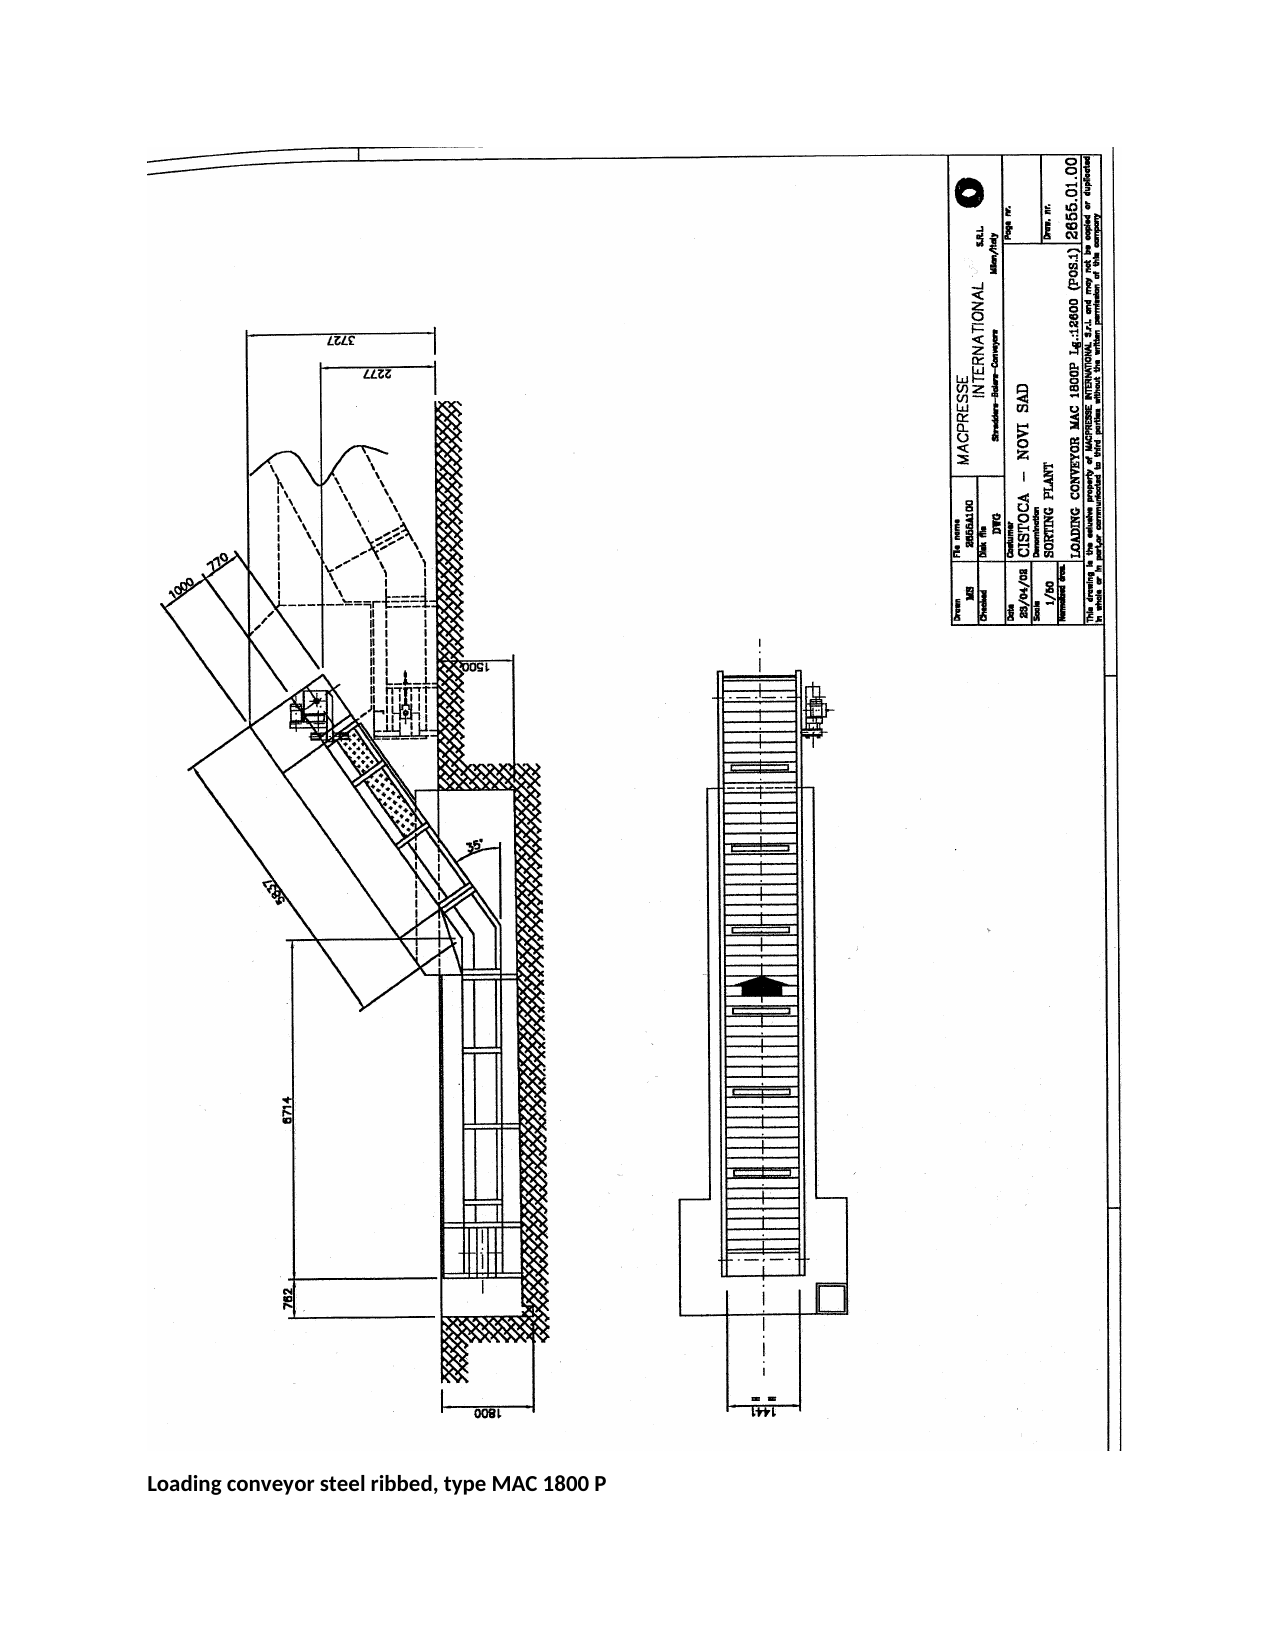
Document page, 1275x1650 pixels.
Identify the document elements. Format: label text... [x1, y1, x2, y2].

picture [147, 147, 1122, 1451]
text Loading conveyor steel ribbed, type MAC 1800 P [147, 1469, 1162, 1497]
